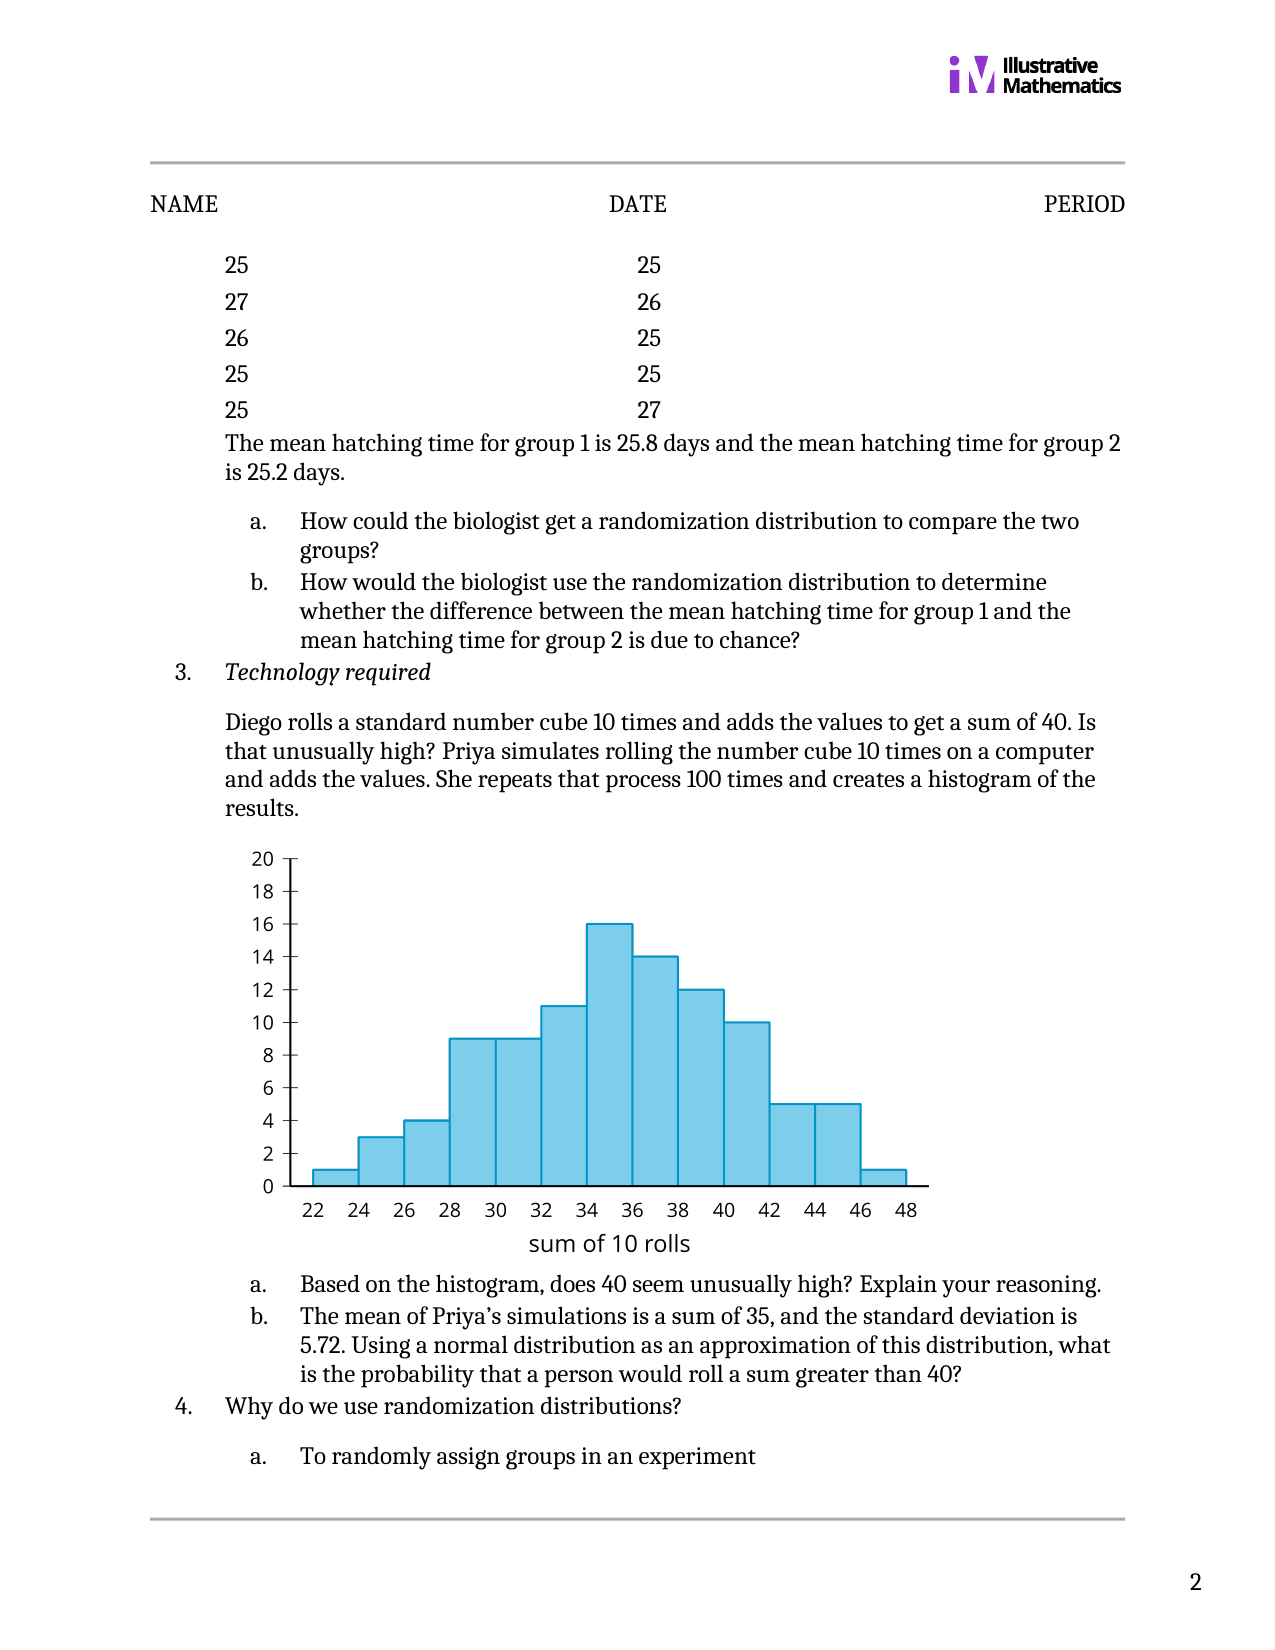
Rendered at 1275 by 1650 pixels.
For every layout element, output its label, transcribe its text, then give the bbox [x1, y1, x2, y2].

list How could the biologist get a randomization distribution to compare the two groups? [250, 507, 1125, 564]
table_cell 26 [139, 320, 551, 356]
list Technology required [175, 658, 1125, 687]
list Diego rolls a standard number cube 10 times and adds the values to get a sum of 40. Is that unusually high? Priya simulates rolling the number cube 10 times on a computer and adds the values. She repeats that process 100 times and creates a histogram of the results. [175, 708, 1125, 823]
table_cell 25 [139, 356, 551, 392]
table_cell 25 [551, 248, 964, 284]
table_cell 25 [139, 393, 551, 429]
table_cell 25 [551, 356, 964, 392]
list Based on the histogram, does 40 seem unusually high? Explain your reasoning. [250, 1269, 1125, 1298]
picture [949, 55, 1121, 93]
table_cell 27 [139, 284, 551, 320]
table_cell 25 [551, 320, 964, 356]
list The mean hatching time for group 1 is 25.8 days and the mean hatching time for group 2 is 25.2 days. [175, 429, 1125, 486]
picture [243, 843, 930, 1260]
list The mean of Priya’s simulations is a sum of 35, and the standard deviation is 5.72. Using a normal distribution as an approximation of this distribution, what is the probability that a person would roll a sum greater than 40? [250, 1302, 1125, 1388]
list To randomly assign groups in an experiment [250, 1442, 1125, 1470]
table_cell 25 [139, 248, 551, 284]
list Why do we use randomization distributions? [175, 1392, 1125, 1421]
table_cell 26 [551, 284, 964, 320]
list How would the biologist use the randomization distribution to determine whether the difference between the mean hatching time for group 1 and the mean hatching time for group 2 is due to chance? [250, 568, 1125, 654]
table_cell 27 [551, 393, 964, 429]
